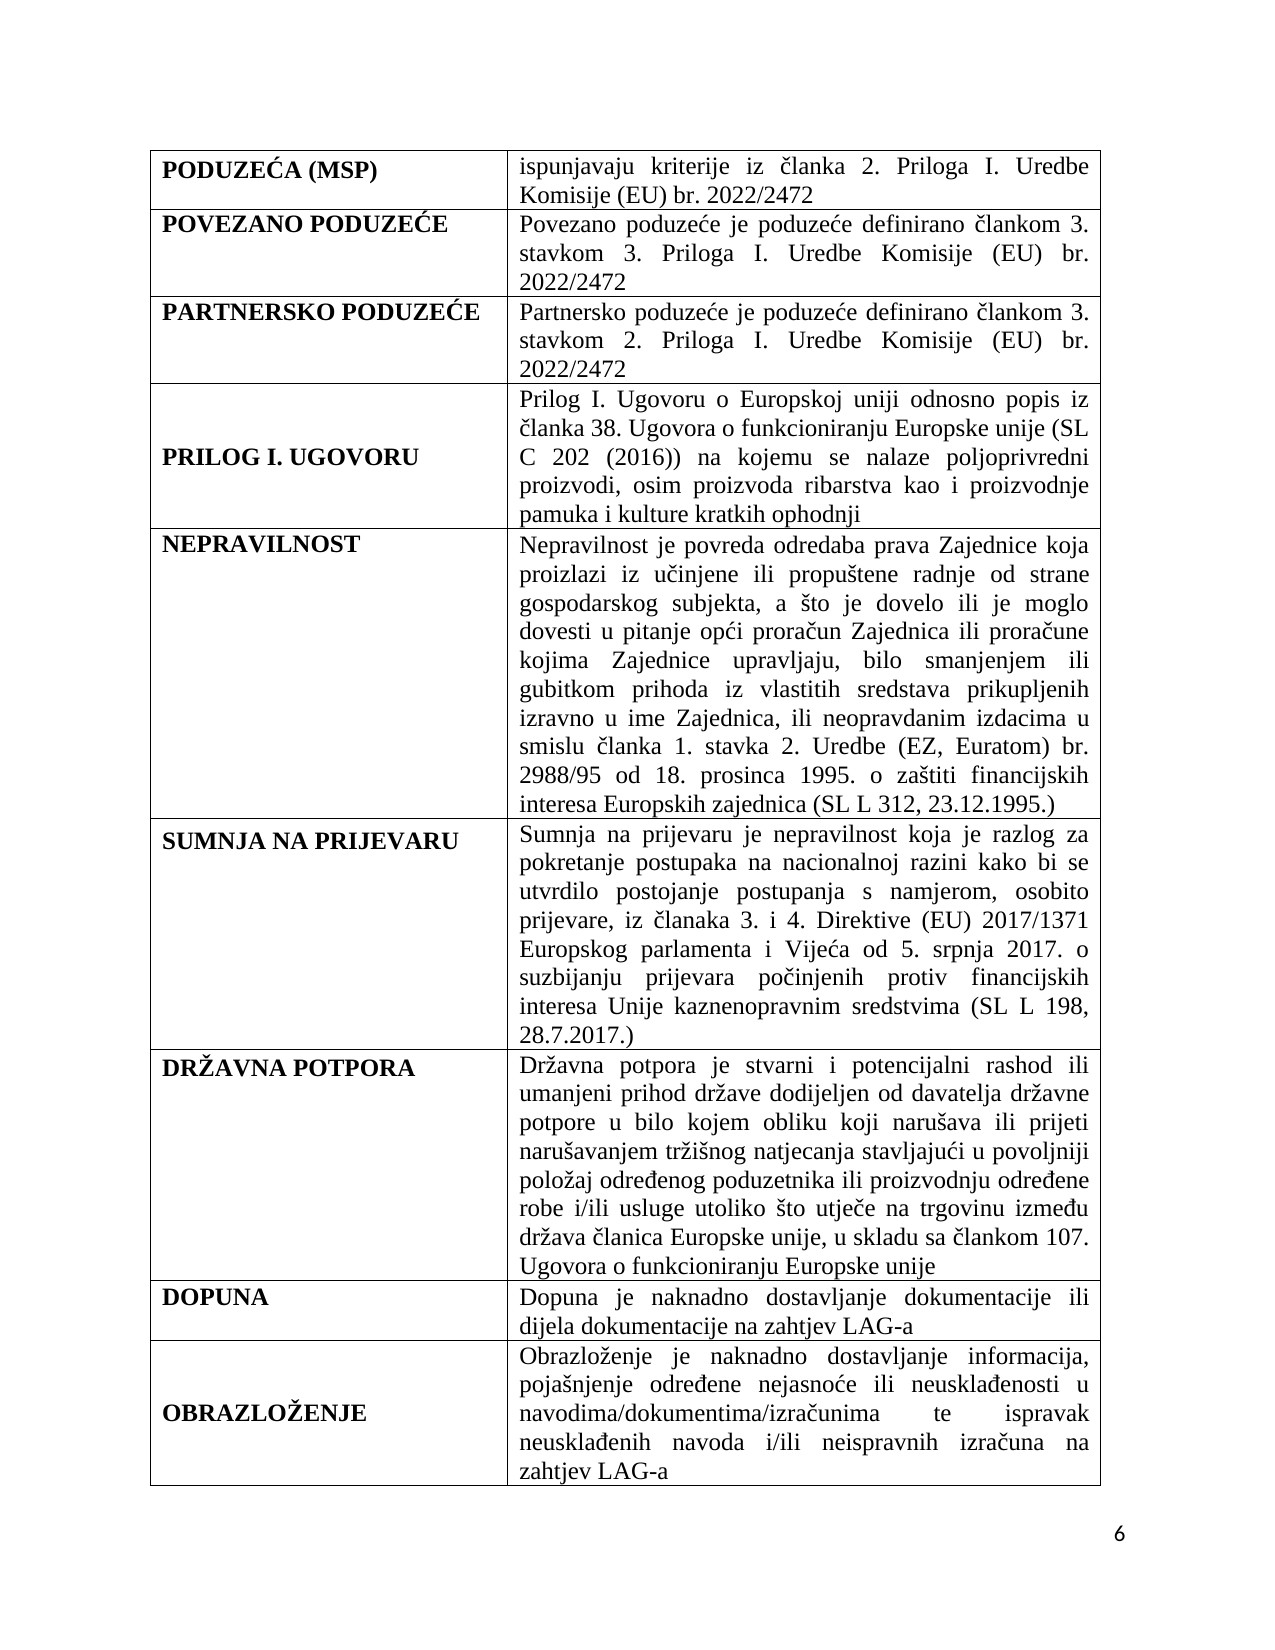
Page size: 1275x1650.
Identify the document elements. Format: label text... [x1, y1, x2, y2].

table_cell DRŽAVNA POTPORA [151, 1050, 507, 1280]
table_cell NEPRAVILNOST [151, 529, 507, 818]
table_cell Povezano poduzeće je poduzeće definirano člankom 3. stavkom 3. Priloga I. Uredbe Komisije (EU) br. 2022/2472 [508, 210, 1100, 296]
table_cell DOPUNA [151, 1281, 507, 1340]
table_cell Državna potpora je stvarni i potencijalni rashod ili umanjeni prihod države dodijeljen od davatelja državne potpore u bilo kojem obliku koji narušava ili prijeti narušavanjem tržišnog natjecanja stavljajući u povoljniji položaj određenog poduzetnika ili proizvodnju određene robe i/ili usluge utoliko što utječe na trgovinu između država članica Europske unije, u skladu sa člankom 107. Ugovora o funkcioniranju Europske unije [508, 1050, 1100, 1280]
table_cell Nepravilnost je povreda odredaba prava Zajednice koja proizlazi iz učinjene ili propuštene radnje od strane gospodarskog subjekta, a što je dovelo ili je moglo dovesti u pitanje opći proračun Zajednica ili proračune kojima Zajednice upravljaju, bilo smanjenjem ili gubitkom prihoda iz vlastitih sredstava prikupljenih izravno u ime Zajednica, ili neopravdanim izdacima u smislu članka 1. stavka 2. Uredbe (EZ, Euratom) br. 2988/95 od 18. prosinca 1995. o zaštiti financijskih interesa Europskih zajednica (SL L 312, 23.12.1995.) [508, 529, 1100, 818]
table_cell POVEZANO PODUZEĆE [151, 210, 507, 296]
table_cell Prilog I. Ugovoru o Europskoj uniji odnosno popis iz članka 38. Ugovora o funkcioniranju Europske unije (SL C 202 (2016)) na kojemu se nalaze poljoprivredni proizvodi, osim proizvoda ribarstva kao i proizvodnje pamuka i kulture kratkih ophodnji [508, 384, 1100, 528]
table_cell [151, 151, 507, 208]
table_cell Obrazloženje je naknadno dostavljanje informacija, pojašnjenje određene nejasnoće ili neusklađenosti u navodima/dokumentima/izračunima te ispravak neusklađenih navoda i/ili neispravnih izračuna na zahtjev LAG-a [508, 1341, 1100, 1484]
table_cell Partnersko poduzeće je poduzeće definirano člankom 3. stavkom 2. Priloga I. Uredbe Komisije (EU) br. 2022/2472 [508, 297, 1100, 383]
table_cell Sumnja na prijevaru je nepravilnost koja je razlog za pokretanje postupaka na nacionalnoj razini kako bi se utvrdilo postojanje postupanja s namjerom, osobito prijevare, iz članaka 3. i 4. Direktive (EU) 2017/1371 Europskog parlamenta i Vijeća od 5. srpnja 2017. o suzbijanju prijevara počinjenih protiv financijskih interesa Unije kaznenopravnim sredstvima (SL L 198, 28.7.2017.) [508, 819, 1100, 1049]
table_cell PARTNERSKO PODUZEĆE [151, 297, 507, 383]
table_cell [508, 151, 1100, 208]
table_cell OBRAZLOŽENJE [151, 1341, 507, 1484]
table_cell Dopuna je naknadno dostavljanje dokumentacije ili dijela dokumentacije na zahtjev LAG-a [508, 1281, 1100, 1340]
table_cell SUMNJA NA PRIJEVARU [151, 819, 507, 1049]
table_cell PRILOG I. UGOVORU [151, 384, 507, 528]
